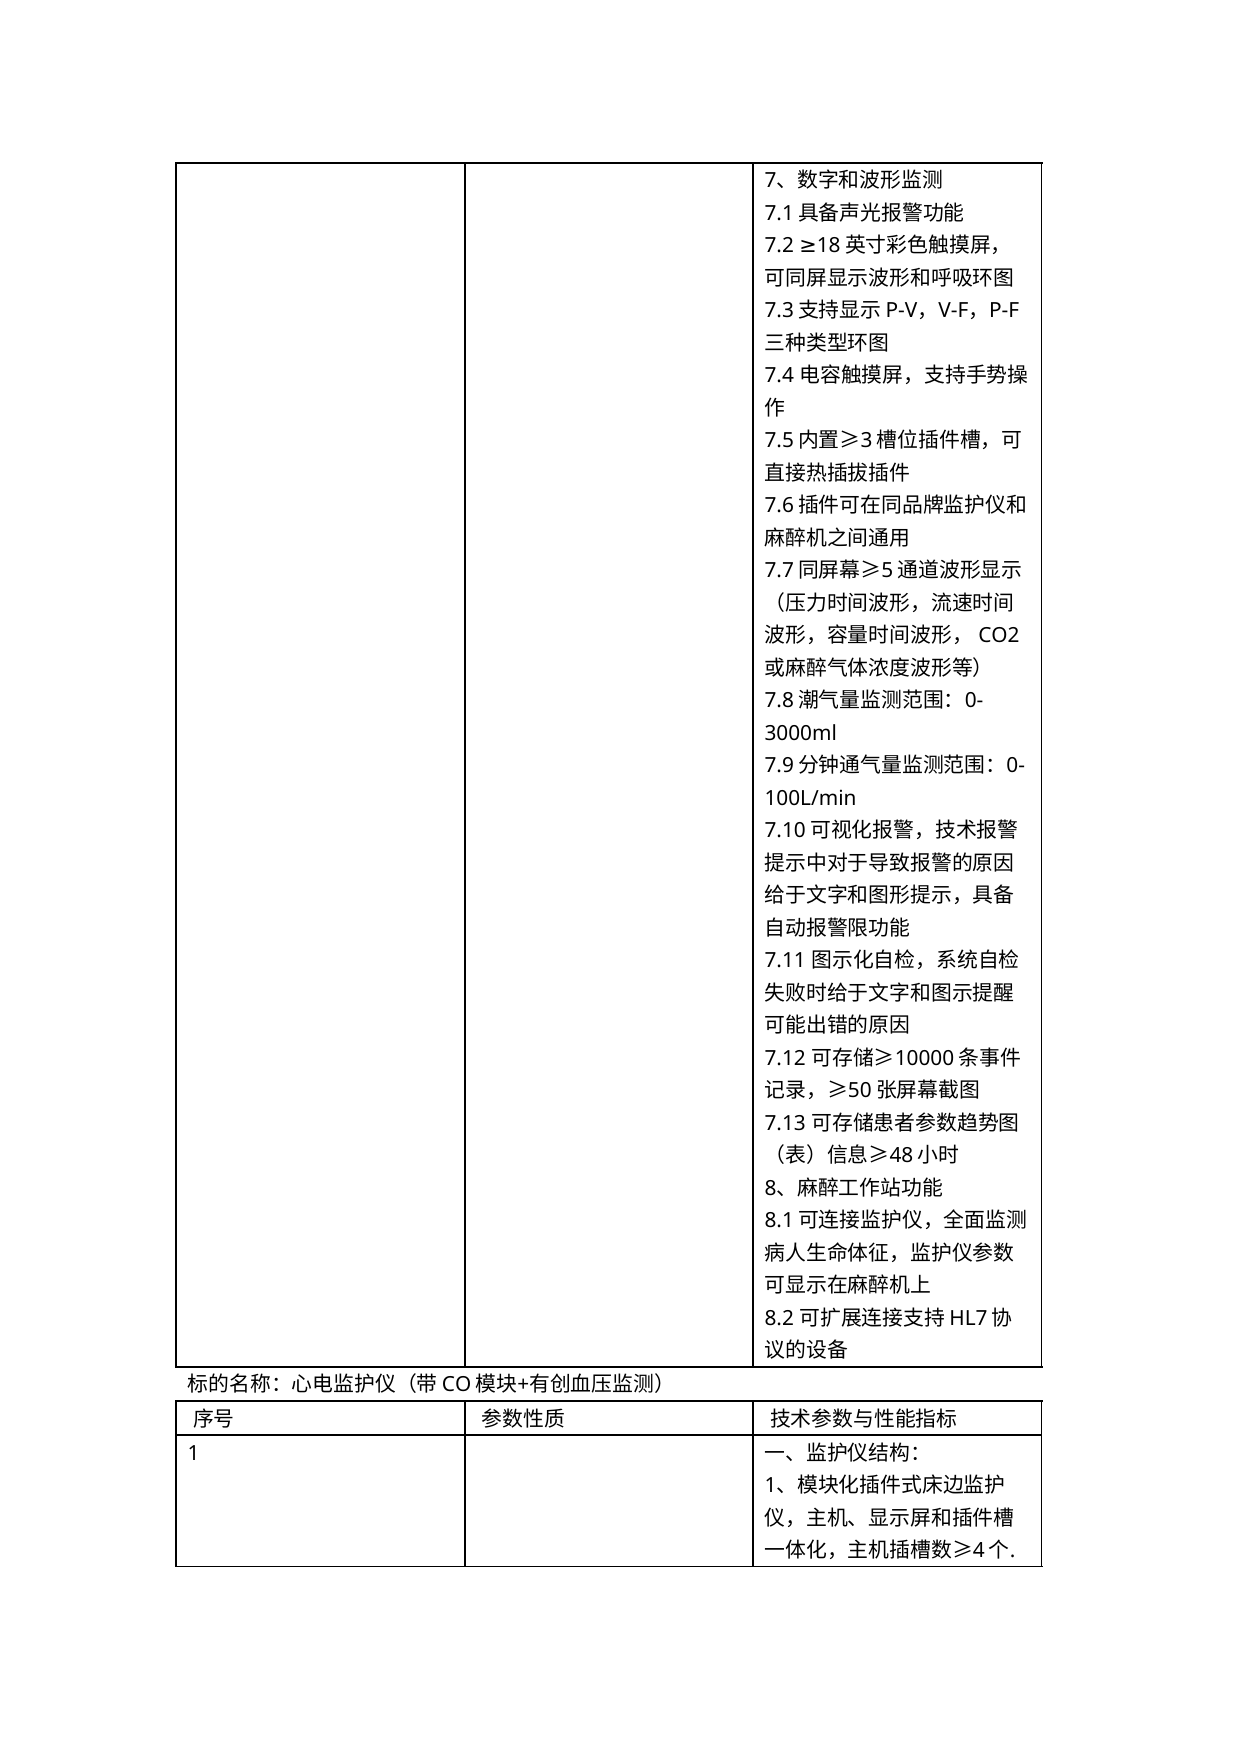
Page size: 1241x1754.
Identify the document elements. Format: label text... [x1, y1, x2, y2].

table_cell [754, 164, 1041, 1366]
table_cell [466, 1436, 752, 1566]
table_header 技术参数与性能指标 [754, 1402, 1041, 1434]
text 标的名称：心电监护仪（带CO模块+有创血压监测） [187, 1368, 1053, 1400]
table_cell 1 [177, 164, 464, 1366]
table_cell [754, 1436, 1041, 1566]
table_cell 1 [177, 1436, 464, 1566]
table_header 序号 [177, 1402, 464, 1434]
table_header 参数性质 [466, 1402, 752, 1434]
table_cell [466, 164, 752, 1366]
